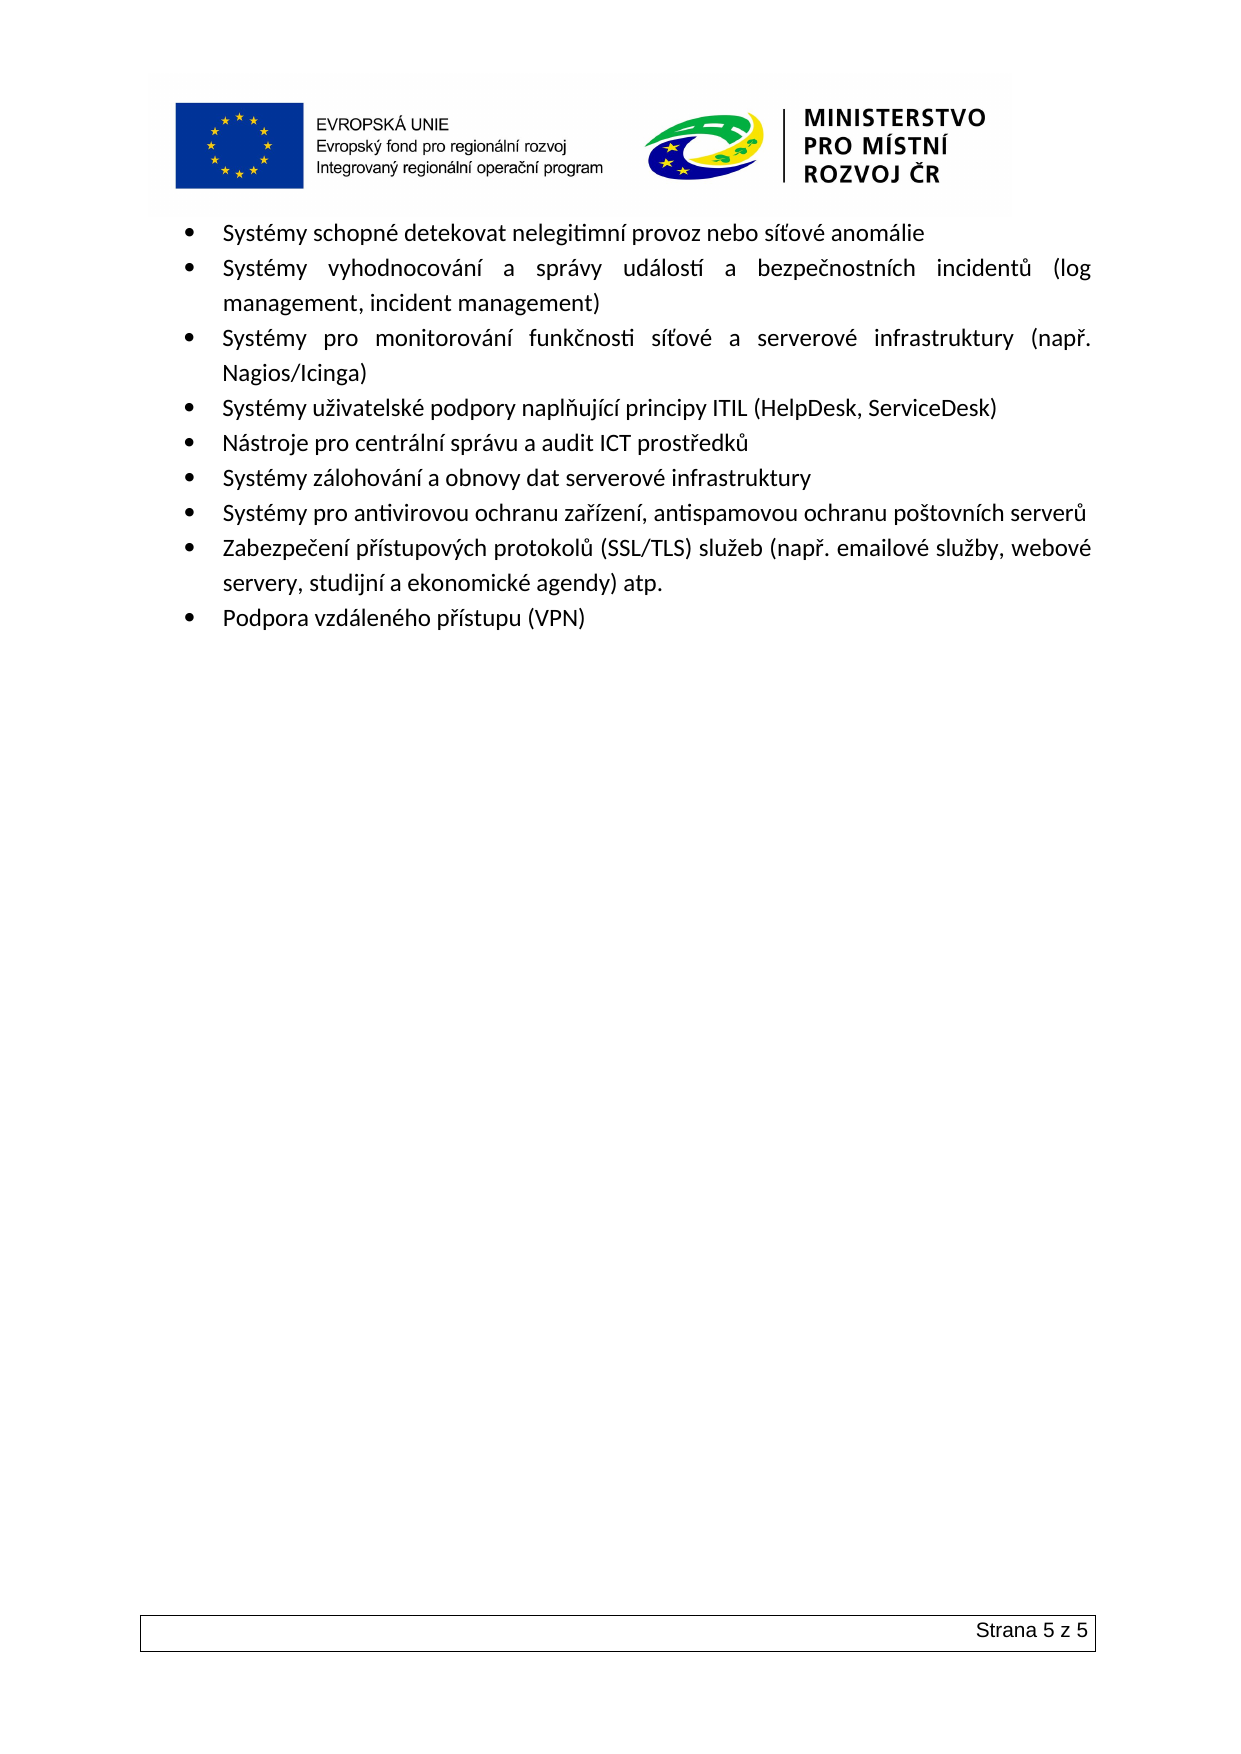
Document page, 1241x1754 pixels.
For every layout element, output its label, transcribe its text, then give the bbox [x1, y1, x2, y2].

picture [147, 73, 1013, 217]
list Podpora vzdáleného přístupu (VPN) [185, 602, 1092, 632]
list Systémy uživatelské podpory naplňující principy ITIL (HelpDesk, ServiceDesk) [185, 392, 1092, 422]
list Systémy pro monitorování funkčnosti síťové a serverové infrastruktury (např. Nagios/Icinga) [185, 322, 1092, 387]
list Systémy zálohování a obnovy dat serverové infrastruktury [185, 462, 1092, 492]
list Nástroje pro centrální správu a audit ICT prostředků [185, 427, 1092, 457]
list Systémy schopné detekovat nelegitimní provoz nebo síťové anomálie [185, 217, 1092, 247]
list Systémy pro antivirovou ochranu zařízení, antispamovou ochranu poštovních serverů [185, 497, 1092, 527]
list Systémy vyhodnocování a správy událostí a bezpečnostních incidentů (log management, incident management) [185, 252, 1092, 317]
list Zabezpečení přístupových protokolů (SSL/TLS) služeb (např. emailové služby, webové servery, studijní a ekonomické agendy) atp. [185, 532, 1092, 597]
